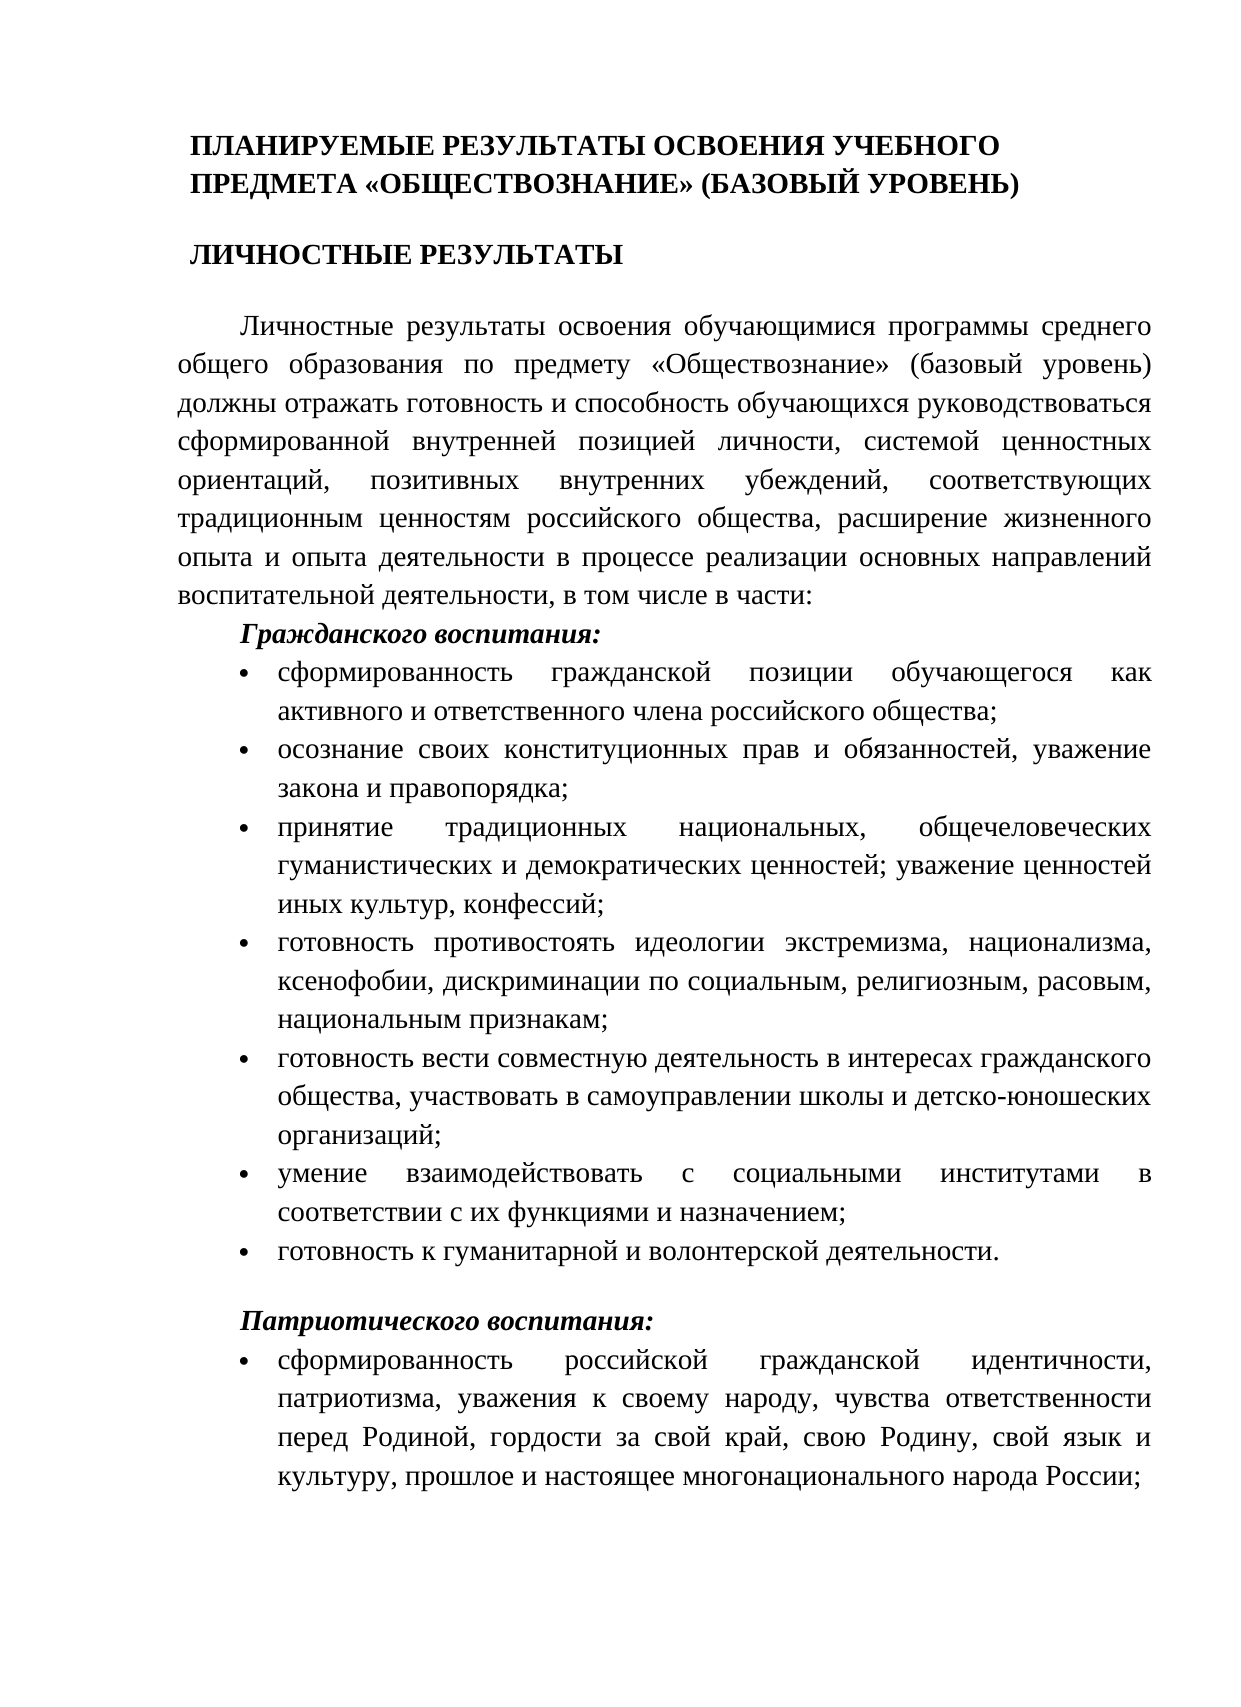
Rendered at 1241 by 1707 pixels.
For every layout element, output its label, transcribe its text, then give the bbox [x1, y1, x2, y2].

list сформированность гражданской позиции обучающегося как активного и ответственного члена российского общества; [240, 654, 1152, 727]
text ПЛАНИРУЕМЫЕ РЕЗУЛЬТАТЫ ОСВОЕНИЯ УЧЕБНОГО ПРЕДМЕТА «ОБЩЕСТВОЗНАНИЕ» (БАЗОВЫЙ УРОВЕНЬ) [190, 128, 1152, 200]
text ЛИЧНОСТНЫЕ РЕЗУЛЬТАТЫ [190, 237, 1152, 271]
list принятие традиционных национальных, общечеловеческих гуманистических и демократических ценностей; уважение ценностей иных культур, конфессий; [240, 809, 1152, 919]
text Гражданского воспитания: [177, 616, 1152, 649]
text Личностные результаты освоения обучающимися программы среднего общего образования по предмету «Обществознание» (базовый уровень) должны отражать готовность и способность обучающихся руководствоваться сформированной внутренней позицией личности, системой ценностных ориентаций, позитивных внутренних убеждений, соответствующих традиционным ценностям российского общества, расширение жизненного опыта и опыта деятельности в процессе реализации основных направлений воспитательной деятельности, в том числе в части: [177, 308, 1152, 611]
list умение взаимодействовать с социальными институтами в соответствии с их функциями и назначением; [240, 1156, 1152, 1228]
text Патриотического воспитания: [177, 1303, 1152, 1337]
list готовность вести совместную деятельность в интересах гражданского общества, участвовать в самоуправлении школы и детско-юношеских организаций; [240, 1040, 1152, 1151]
list осознание своих конституционных прав и обязанностей, уважение закона и правопорядка; [240, 732, 1152, 804]
list готовность противостоять идеологии экстремизма, национализма, ксенофобии, дискриминации по социальным, религиозным, расовым, национальным признакам; [240, 924, 1152, 1035]
list сформированность российской гражданской идентичности, патриотизма, уважения к своему народу, чувства ответственности перед Родиной, гордости за свой край, свою Родину, свой язык и культуру, прошлое и настоящее многонационального народа России; [240, 1342, 1152, 1491]
list готовность к гуманитарной и волонтерской деятельности. [240, 1233, 1152, 1266]
